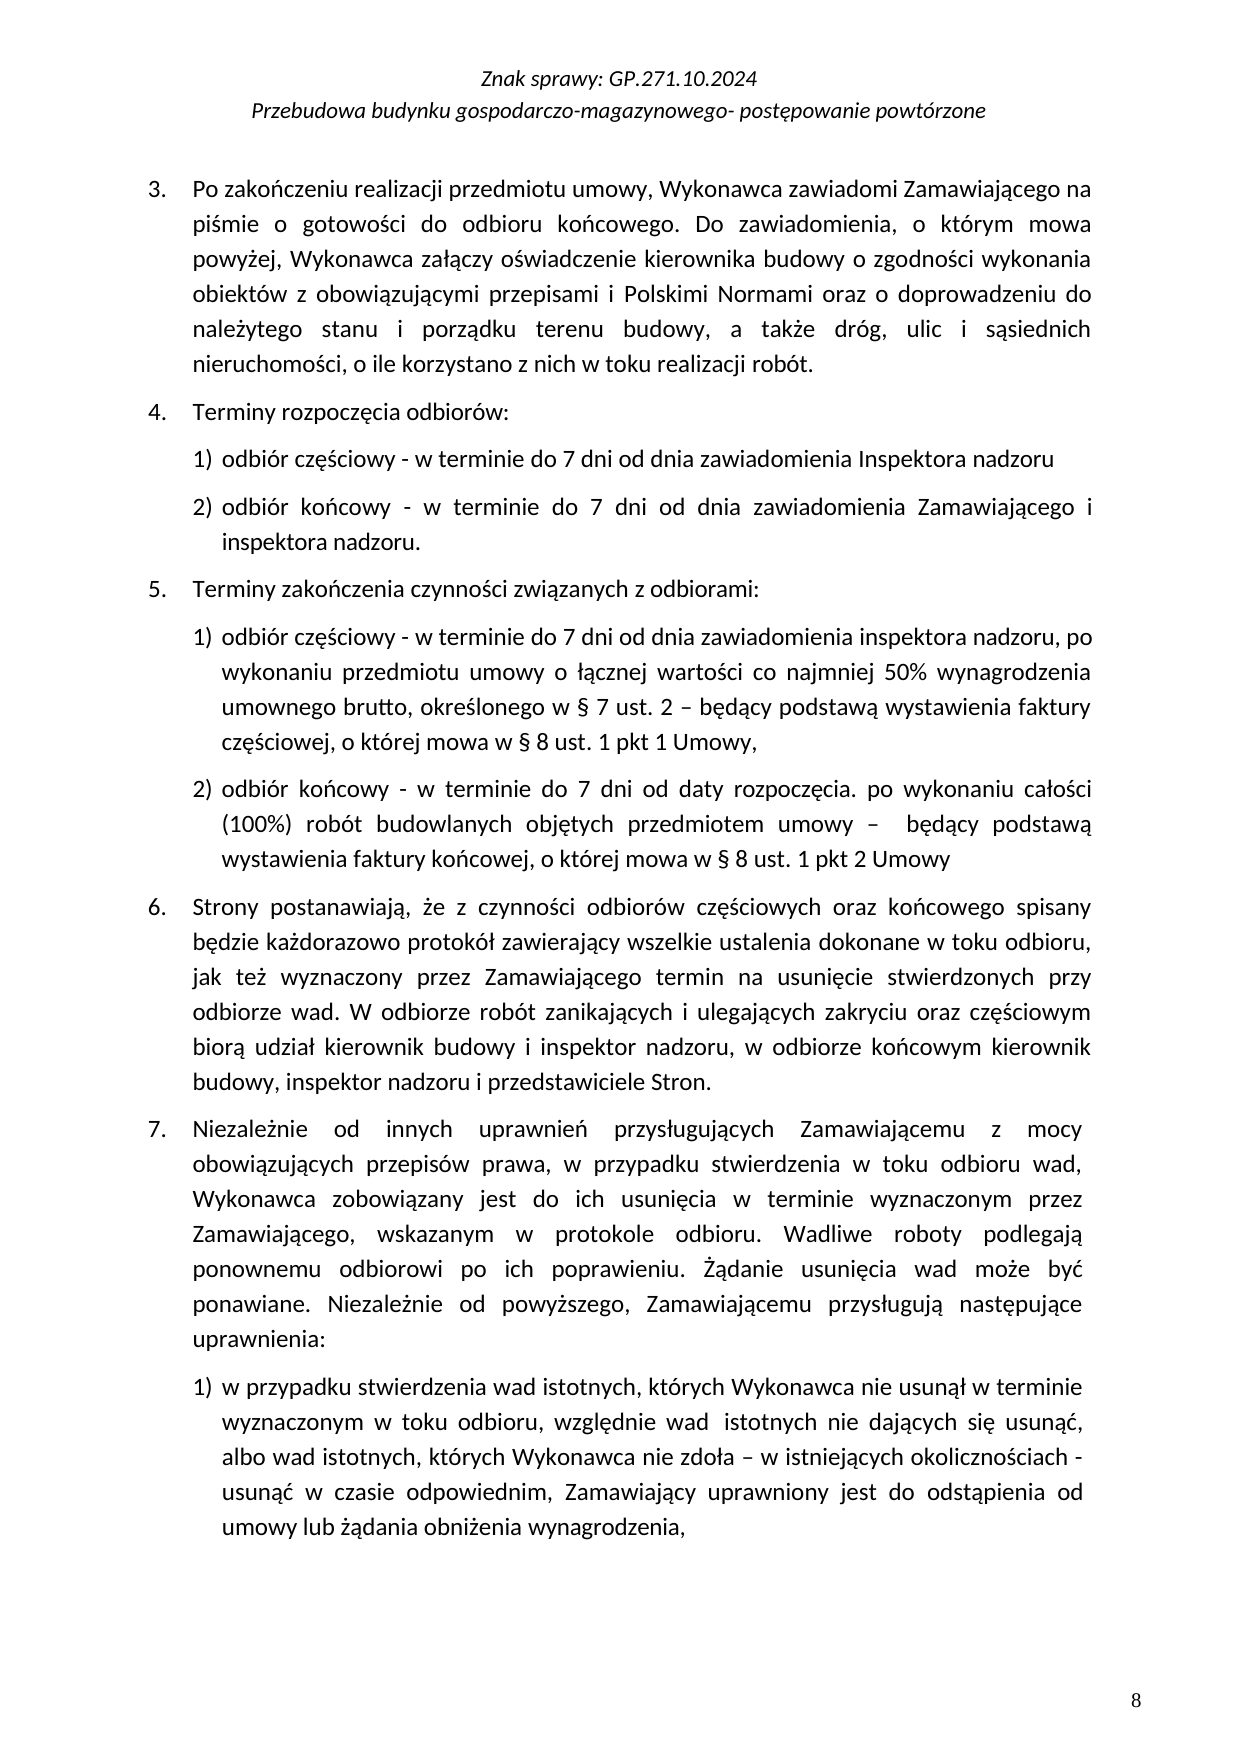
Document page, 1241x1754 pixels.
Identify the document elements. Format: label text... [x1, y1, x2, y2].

list Terminy rozpoczęcia odbiorów: [148, 396, 1092, 427]
list odbiór częściowy - w terminie do 7 dni od dnia zawiadomienia inspektora nadzoru, po wykonaniu przedmiotu umowy o łącznej wartości co najmniej 50% wynagrodzenia umownego brutto, określonego w § 7 ust. 2 – będący podstawą wystawienia faktury częściowej, o której mowa w § 8 ust. 1 pkt 1 Umowy, [192, 621, 1092, 757]
list odbiór częściowy - w terminie do 7 dni od dnia zawiadomienia Inspektora nadzoru [192, 444, 1092, 474]
list odbiór końcowy - w terminie do 7 dni od daty rozpoczęcia. po wykonaniu całości (100%) robót budowlanych objętych przedmiotem umowy – będący podstawą wystawienia faktury końcowej, o której mowa w § 8 ust. 1 pkt 2 Umowy [192, 774, 1092, 874]
list odbiór końcowy - w terminie do 7 dni od dnia zawiadomienia Zamawiającego i inspektora nadzoru. [192, 491, 1092, 557]
list Po zakończeniu realizacji przedmiotu umowy, Wykonawca zawiadomi Zamawiającego na piśmie o gotowości do odbioru końcowego. Do zawiadomienia, o którym mowa powyżej, Wykonawca załączy oświadczenie kierownika budowy o zgodności wykonania obiektów z obowiązującymi przepisami i Polskimi Normami oraz o doprowadzeniu do należytego stanu i porządku terenu budowy, a także dróg, ulic i sąsiednich nieruchomości, o ile korzystano z nich w toku realizacji robót. [148, 174, 1092, 379]
list Terminy zakończenia czynności związanych z odbiorami: [148, 574, 1092, 604]
list w przypadku stwierdzenia wad istotnych, których Wykonawca nie usunął w terminie wyznaczonym w toku odbioru, względnie wad istotnych nie dających się usunąć, albo wad istotnych, których Wykonawca nie zdoła – w istniejących okolicznościach - usunąć w czasie odpowiednim, Zamawiający uprawniony jest do odstąpienia od umowy lub żądania obniżenia wynagrodzenia, [192, 1371, 1084, 1542]
list Niezależnie od innych uprawnień przysługujących Zamawiającemu z mocy obowiązujących przepisów prawa, w przypadku stwierdzenia w toku odbioru wad, Wykonawca zobowiązany jest do ich usunięcia w terminie wyznaczonym przez Zamawiającego, wskazanym w protokole odbioru. Wadliwe roboty podlegają ponownemu odbiorowi po ich poprawieniu. Żądanie usunięcia wad może być ponawiane. Niezależnie od powyższego, Zamawiającemu przysługują następujące uprawnienia: [148, 1114, 1084, 1354]
list Strony postanawiają, że z czynności odbiorów częściowych oraz końcowego spisany będzie każdorazowo protokół zawierający wszelkie ustalenia dokonane w toku odbioru, jak też wyznaczony przez Zamawiającego termin na usunięcie stwierdzonych przy odbiorze wad. W odbiorze robót zanikających i ulegających zakryciu oraz częściowym biorą udział kierownik budowy i inspektor nadzoru, w odbiorze końcowym kierownik budowy, inspektor nadzoru i przedstawiciele Stron. [148, 891, 1092, 1097]
